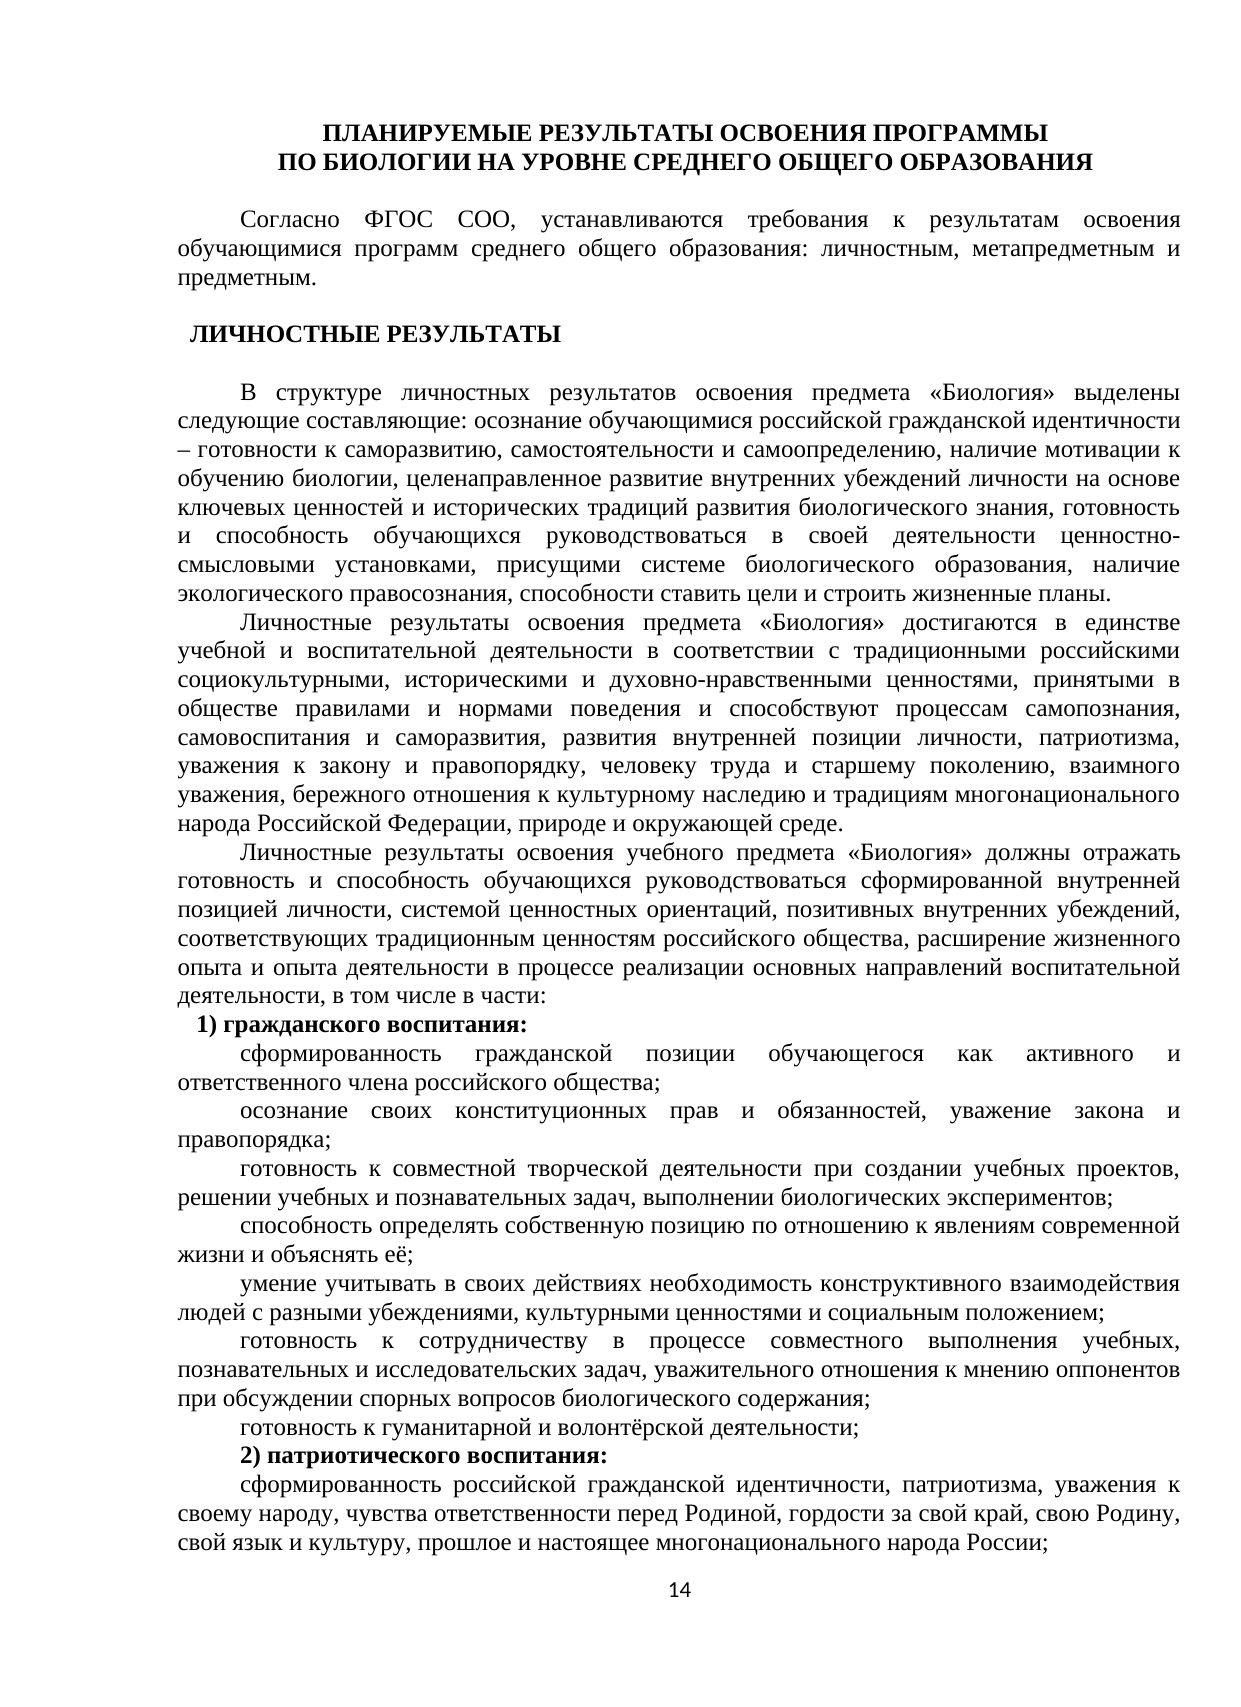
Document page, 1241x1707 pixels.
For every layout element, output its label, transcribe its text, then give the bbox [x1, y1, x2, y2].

text осознание своих конституционных прав и обязанностей, уважение закона и правопорядка; [177, 1096, 1181, 1153]
text 1) гражданского воспитания: [190, 1009, 1181, 1038]
text ПО БИОЛОГИИ НА УРОВНЕ СРЕДНЕГО ОБЩЕГО ОБРАЗОВАНИЯ [190, 147, 1181, 176]
text умение учитывать в своих действиях необходимость конструктивного взаимодействия людей с разными убеждениями, культурными ценностями и социальным положением; [177, 1268, 1181, 1326]
text Личностные результаты освоения предмета «Биология» достигаются в единстве учебной и воспитательной деятельности в соответствии с традиционными российскими социокультурными, историческими и духовно-нравственными ценностями, принятыми в обществе правилами и нормами поведения и способствуют процессам самопознания, самовоспитания и саморазвития, развития внутренней позиции личности, патриотизма, уважения к закону и правопорядку, человеку труда и старшему поколению, взаимного уважения, бережного отношения к культурному наследию и традициям многонационального народа Российской Федерации, природе и окружающей среде. [177, 607, 1181, 837]
text ЛИЧНОСТНЫЕ РЕЗУЛЬТАТЫ [190, 319, 1181, 348]
text сформированность российской гражданской идентичности, патриотизма, уважения к своему народу, чувства ответственности перед Родиной, гордости за свой край, свою Родину, свой язык и культуру, прошлое и настоящее многонационального народа России; [177, 1469, 1181, 1556]
text Личностные результаты освоения учебного предмета «Биология» должны отражать готовность и способность обучающихся руководствоваться сформированной внутренней позицией личности, системой ценностных ориентаций, позитивных внутренних убеждений, соответствующих традиционным ценностям российского общества, расширение жизненного опыта и опыта деятельности в процессе реализации основных направлений воспитательной деятельности, в том числе в части: [177, 837, 1181, 1009]
text Согласно ФГОС СОО, устанавливаются требования к результатам освоения обучающимися программ среднего общего образования: личностным, метапредметным и предметным. [177, 204, 1181, 291]
text готовность к сотрудничеству в процессе совместного выполнения учебных, познавательных и исследовательских задач, уважительного отношения к мнению оппонентов при обсуждении спорных вопросов биологического содержания; [177, 1326, 1181, 1412]
text 2) патриотического воспитания: [177, 1441, 1181, 1469]
text готовность к совместной творческой деятельности при создании учебных проектов, решении учебных и познавательных задач, выполнении биологических экспериментов; [177, 1153, 1181, 1211]
text В структуре личностных результатов освоения предмета «Биология» выделены следующие составляющие: осознание обучающимися российской гражданской идентичности – готовности к саморазвитию, самостоятельности и самоопределению, наличие мотивации к обучению биологии, целенаправленное развитие внутренних убеждений личности на основе ключевых ценностей и исторических традиций развития биологического знания, готовность и способность обучающихся руководствоваться в своей деятельности ценностно-смысловыми установками, присущими системе биологического образования, наличие экологического правосознания, способности ставить цели и строить жизненные планы. [177, 377, 1181, 607]
text готовность к гуманитарной и волонтёрской деятельности; [177, 1412, 1181, 1441]
text сформированность гражданской позиции обучающегося как активного и ответственного члена российского общества; [177, 1038, 1181, 1096]
text ПЛАНИРУЕМЫЕ РЕЗУЛЬТАТЫ ОСВОЕНИЯ ПРОГРАММЫ [190, 118, 1181, 147]
text способность определять собственную позицию по отношению к явлениям современной жизни и объяснять её; [177, 1211, 1181, 1268]
